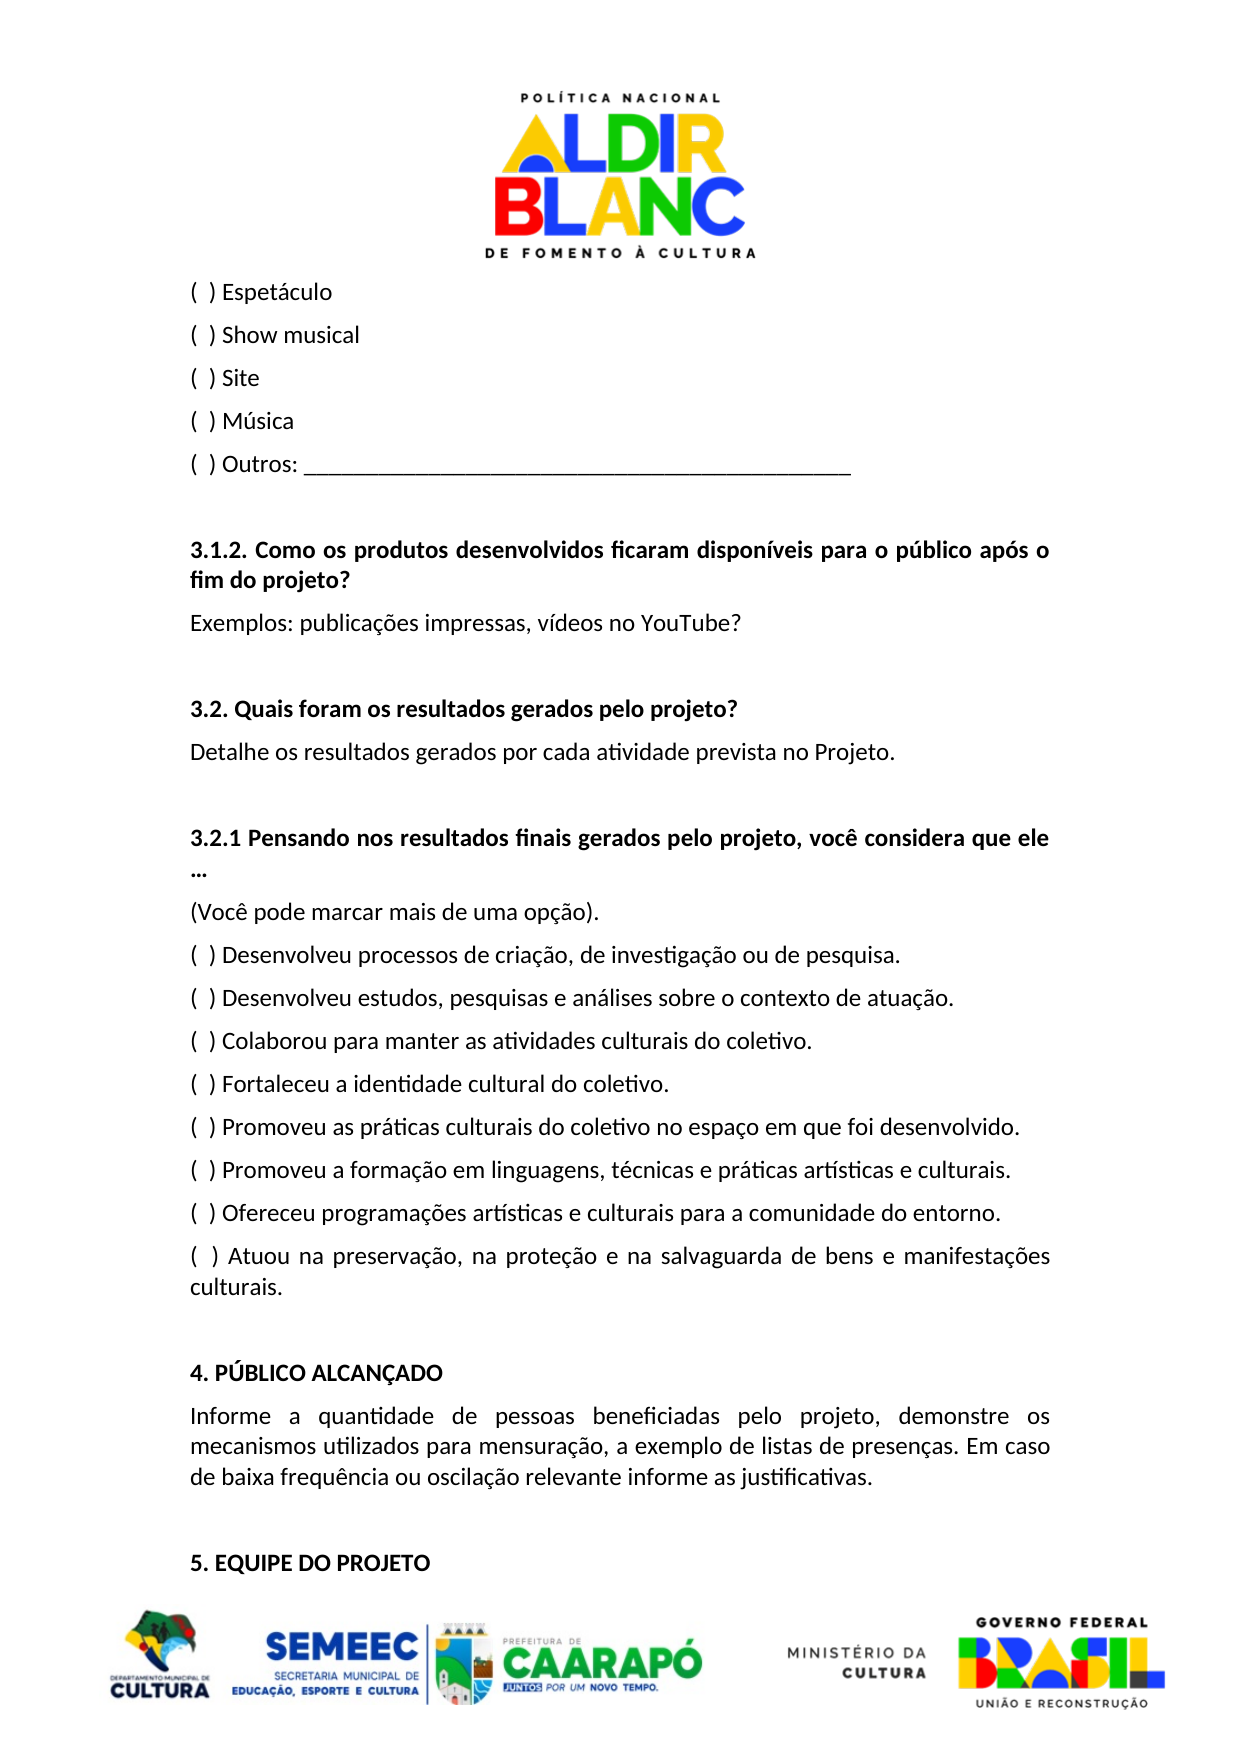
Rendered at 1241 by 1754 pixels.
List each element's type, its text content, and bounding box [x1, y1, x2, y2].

text ( ) Ofereceu programações artísticas e culturais para a comunidade do entorno. [190, 1197, 1051, 1228]
text ( ) Música [190, 405, 1051, 435]
text ( ) Outros: ____________________________________________ [190, 448, 1051, 478]
text ( ) Desenvolveu processos de criação, de investigação ou de pesquisa. [190, 939, 1051, 969]
text 3.2.1 Pensando nos resultados finais gerados pelo projeto, você considera que ele … [190, 822, 1051, 883]
text ( ) Promoveu as práticas culturais do coletivo no espaço em que foi desenvolvido. [190, 1111, 1051, 1142]
picture [742, 1604, 1211, 1717]
text ( ) Atuou na preservação, na proteção e na salvaguarda de bens e manifestações culturais. [190, 1240, 1051, 1301]
text (Você pode marcar mais de uma opção). [190, 896, 1051, 927]
text ( ) Site [190, 362, 1051, 392]
text 3.2. Quais foram os resultados gerados pelo projeto? [190, 693, 1051, 724]
text Detalhe os resultados gerados por cada atividade prevista no Projeto. [190, 736, 1051, 767]
text 5. EQUIPE DO PROJETO [190, 1547, 1051, 1577]
text ( ) Colaborou para manter as atividades culturais do coletivo. [190, 1025, 1051, 1056]
picture [99, 1604, 710, 1705]
picture [479, 73, 762, 276]
text ( ) Espetáculo [190, 276, 1051, 306]
text ( ) Fortaleceu a identidade cultural do coletivo. [190, 1068, 1051, 1099]
text ( ) Show musical [190, 319, 1051, 349]
text ( ) Desenvolveu estudos, pesquisas e análises sobre o contexto de atuação. [190, 982, 1051, 1013]
text 3.1.2. Como os produtos desenvolvidos ficaram disponíveis para o público após o fim do projeto? [190, 534, 1051, 595]
text ( ) Promoveu a formação em linguagens, técnicas e práticas artísticas e culturais. [190, 1154, 1051, 1185]
text Exemplos: publicações impressas, vídeos no YouTube? [190, 607, 1051, 638]
text Informe a quantidade de pessoas beneficiadas pelo projeto, demonstre os mecanismos utilizados para mensuração, a exemplo de listas de presenças. Em caso de baixa frequência ou oscilação relevante informe as justificativas. [190, 1400, 1051, 1491]
text 4. PÚBLICO ALCANÇADO [190, 1357, 1051, 1387]
